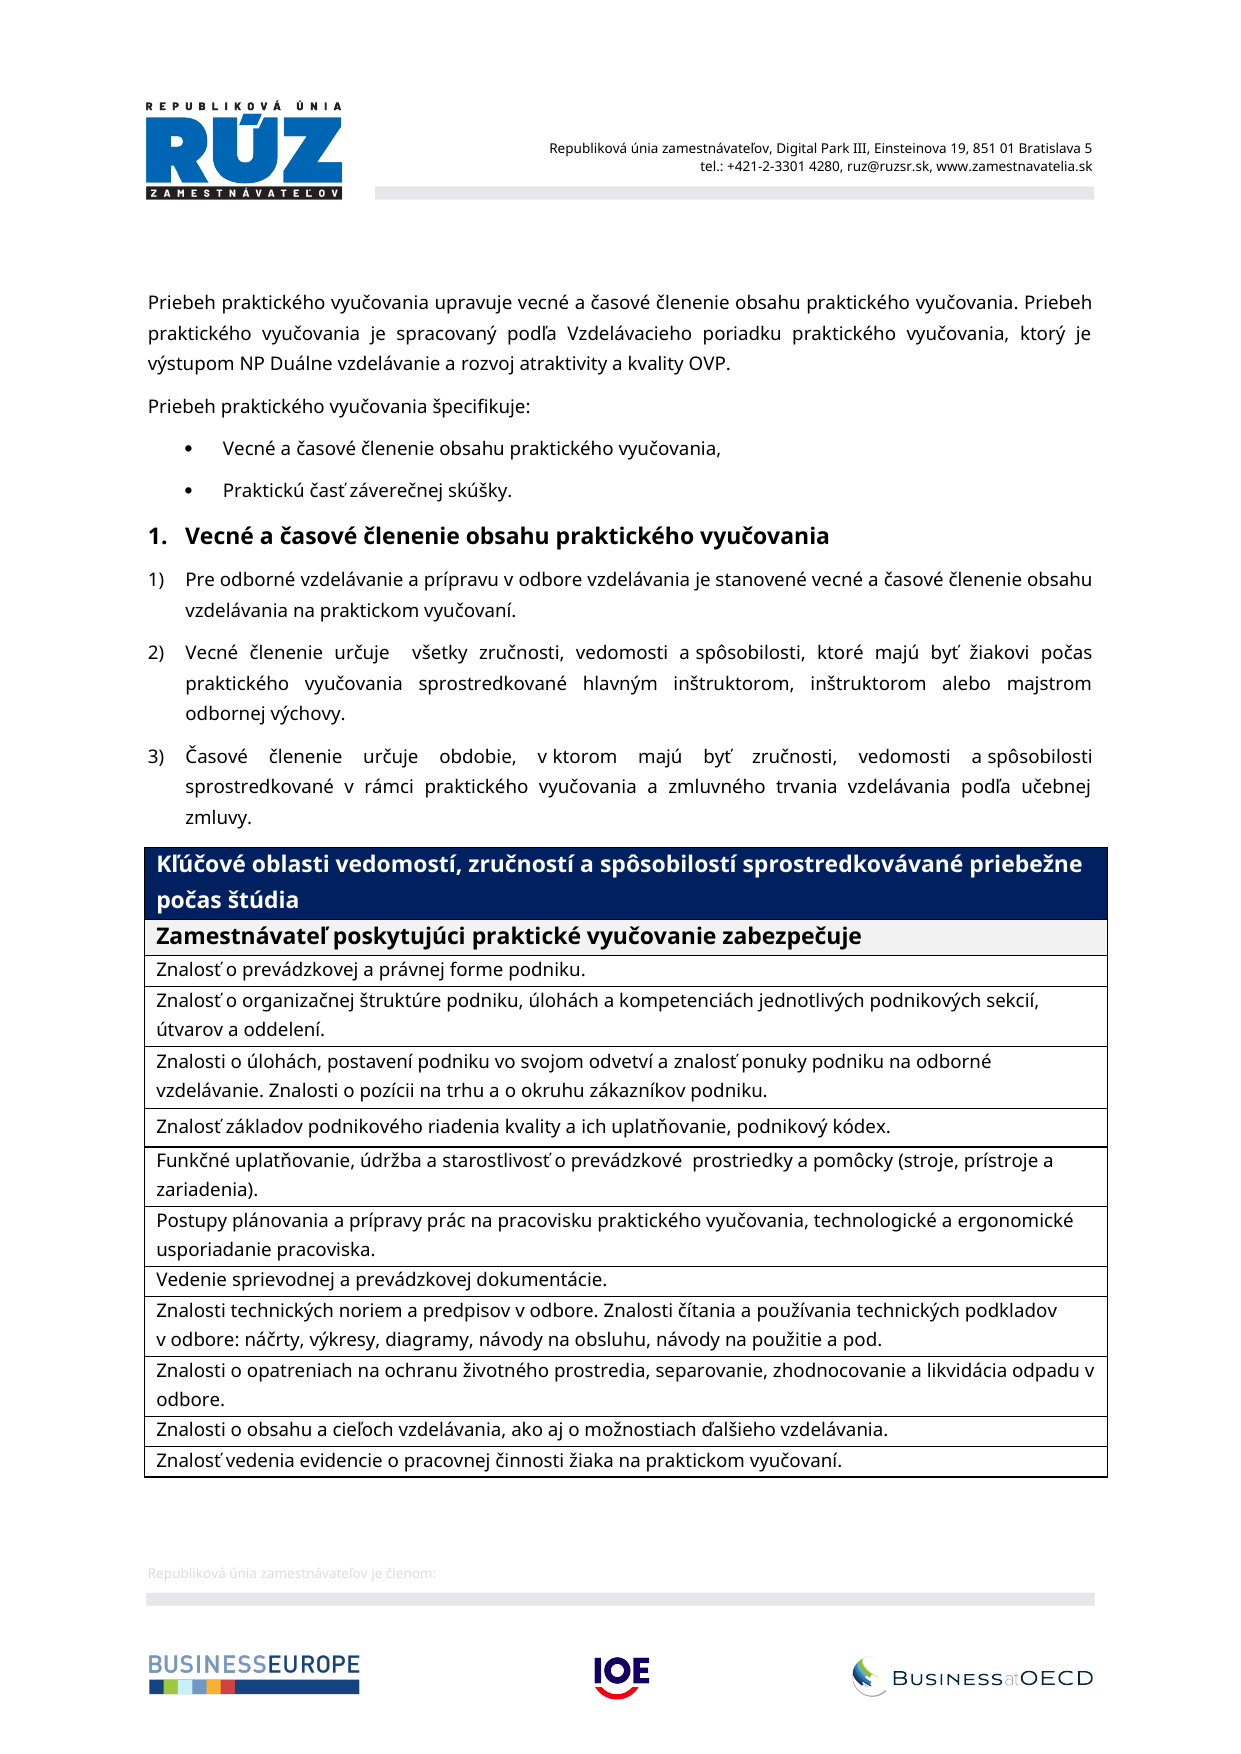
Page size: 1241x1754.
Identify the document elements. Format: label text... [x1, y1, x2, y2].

table_cell Znalosti technických noriem a predpisov v odbore. Znalosti čítania a používania technických podkladov v odbore: náčrty, výkresy, diagramy, návody na obsluhu, návody na použitie a pod. [145, 1297, 1107, 1356]
table_cell Znalosti o úlohách, postavení podniku vo svojom odvetví a znalosť ponuky podniku na odborné vzdelávanie. Znalosti o pozícii na trhu a o okruhu zákazníkov podniku. [145, 1047, 1107, 1108]
list Praktickú časť záverečnej skúšky. [185, 478, 1092, 503]
list Vecné členenie určuje všetky zručnosti, vedomosti a spôsobilosti, ktoré majú byť žiakovi počas praktického vyučovania sprostredkované hlavným inštruktorom, inštruktorom alebo majstrom odbornej výchovy. [148, 639, 1092, 726]
table_header Kľúčové oblasti vedomostí, zručností a spôsobilostí sprostredkovávané priebežne počas štúdia [145, 848, 1107, 919]
table_cell Znalosť vedenia evidencie o pracovnej činnosti žiaka na praktickom vyučovaní. [145, 1447, 1107, 1476]
table_cell Znalosti o opatreniach na ochranu životného prostredia, separovanie, zhodnocovanie a likvidácia odpadu v odbore. [145, 1357, 1107, 1416]
picture [0, 1499, 1241, 1754]
list Pre odborné vzdelávanie a prípravu v odbore vzdelávania je stanovené vecné a časové členenie obsahu vzdelávania na praktickom vyučovaní. [148, 566, 1092, 622]
table_cell Znalosť o prevádzkovej a právnej forme podniku. [145, 956, 1107, 986]
table_cell Znalosť o organizačnej štruktúre podniku, úlohách a kompetenciách jednotlivých podnikových sekcií, útvarov a oddelení. [145, 987, 1107, 1046]
list Vecné a časové členenie obsahu praktického vyučovania [148, 520, 1092, 551]
text Priebeh praktického vyučovania upravuje vecné a časové členenie obsahu praktického vyučovania. Priebeh praktického vyučovania je spracovaný podľa Vzdelávacieho poriadku praktického vyučovania, ktorý je výstupom NP Duálne vzdelávanie a rozvoj atraktivity a kvality OVP. [148, 289, 1092, 376]
table_cell Znalosť základov podnikového riadenia kvality a ich uplatňovanie, podnikový kódex. [145, 1109, 1107, 1146]
table_cell Zamestnávateľ poskytujúci praktické vyučovanie zabezpečuje [145, 920, 1107, 955]
table_cell Postupy plánovania a prípravy prác na pracovisku praktického vyučovania, technologické a ergonomické usporiadanie pracoviska. [145, 1207, 1107, 1266]
list Vecné a časové členenie obsahu praktického vyučovania, [185, 435, 1092, 461]
list Časové členenie určuje obdobie, v ktorom majú byť zručnosti, vedomosti a spôsobilosti sprostredkované v rámci praktického vyučovania a zmluvného trvania vzdelávania podľa učebnej zmluvy. [148, 743, 1092, 830]
table_cell Vedenie sprievodnej a prevádzkovej dokumentácie. [145, 1267, 1107, 1296]
table_cell Znalosti o obsahu a cieľoch vzdelávania, ako aj o možnostiach ďalšieho vzdelávania. [145, 1417, 1107, 1446]
picture [0, 0, 1241, 291]
table_cell Funkčné uplatňovanie, údržba a starostlivosť o prevádzkové prostriedky a pomôcky (stroje, prístroje a zariadenia). [145, 1148, 1107, 1206]
text Priebeh praktického vyučovania špecifikuje: [148, 393, 1092, 418]
